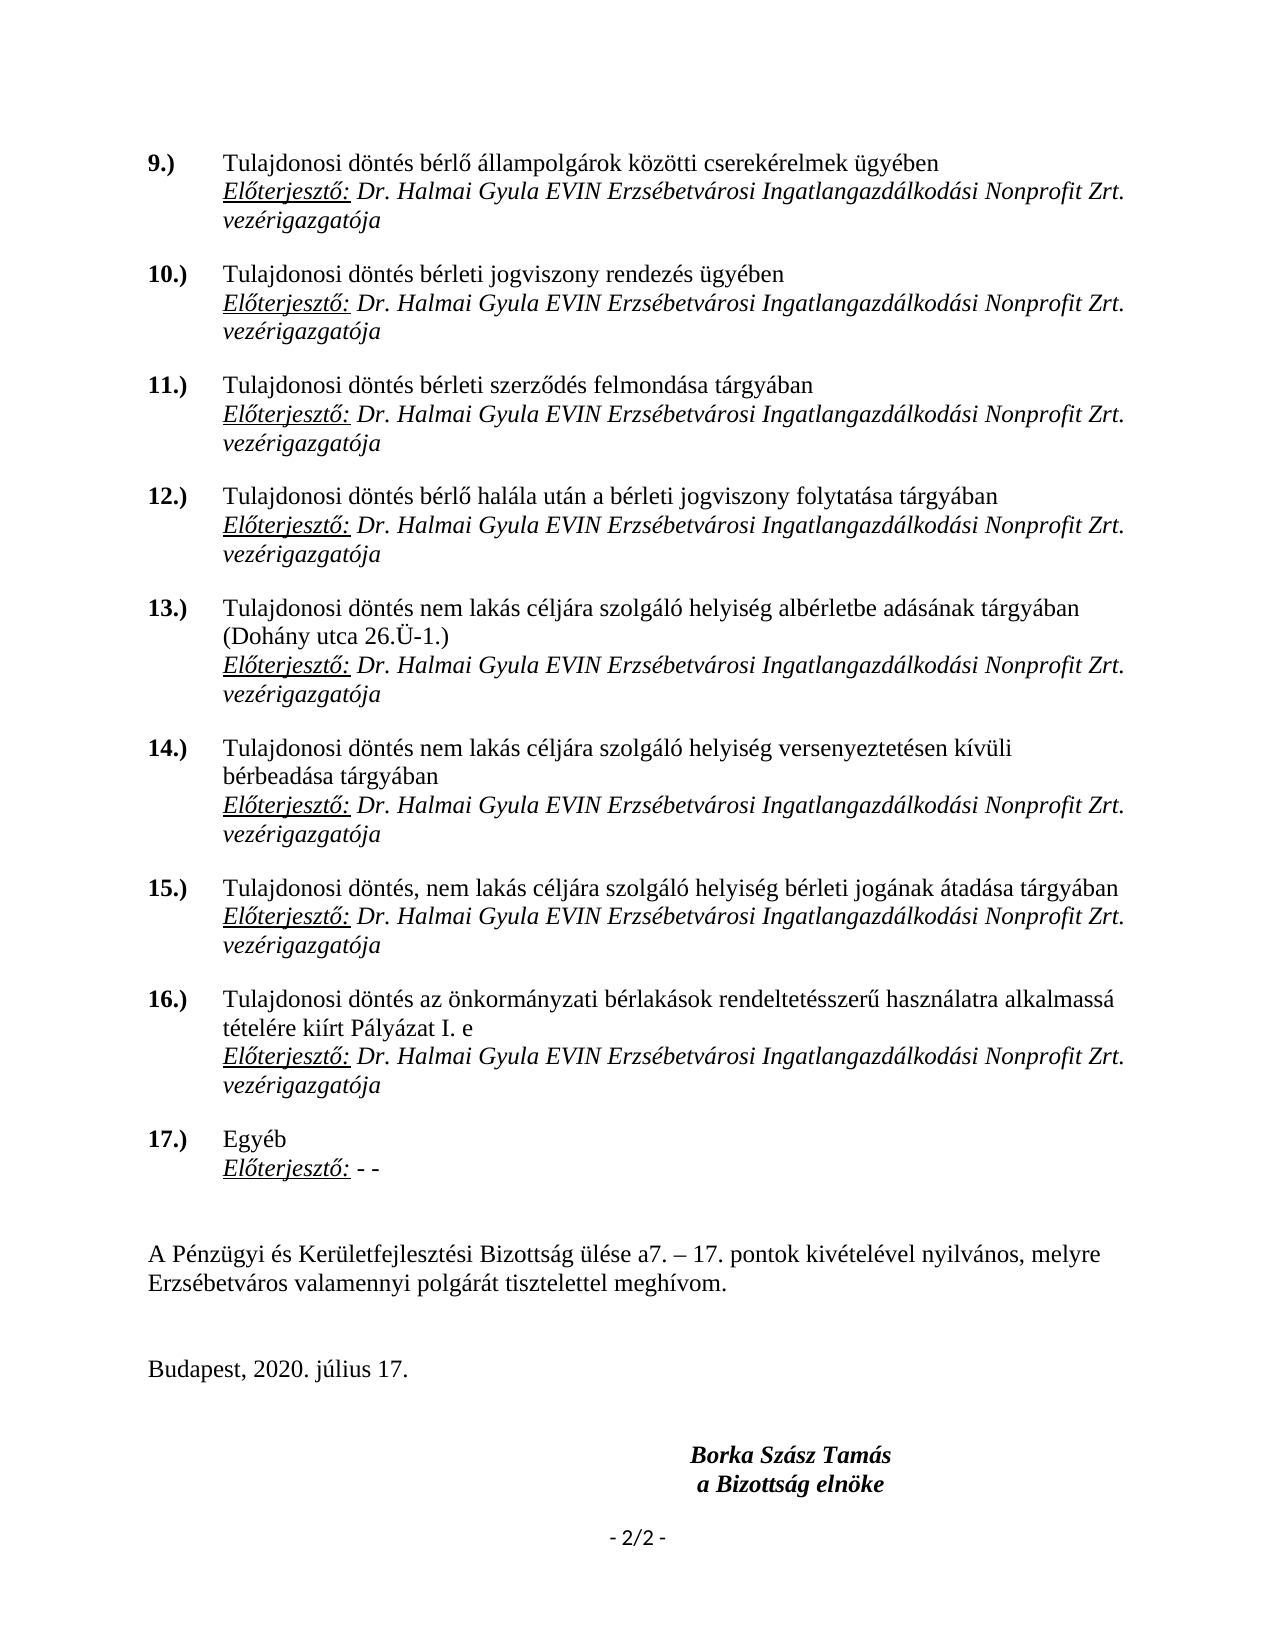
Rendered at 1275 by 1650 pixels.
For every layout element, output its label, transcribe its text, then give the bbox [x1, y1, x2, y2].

text 17.) Egyéb Előterjesztő: - - [148, 1124, 1127, 1181]
text 15.) Tulajdonosi döntés, nem lakás céljára szolgáló helyiség bérleti jogának átadása tárgyában Előterjesztő: Dr. Halmai Gyula EVIN Erzsébetvárosi Ingatlangazdálkodási Nonprofit Zrt. vezérigazgatója [148, 873, 1127, 959]
text 9.) Tulajdonosi döntés bérlő állampolgárok közötti cserekérelmek ügyében Előterjesztő: Dr. Halmai Gyula EVIN Erzsébetvárosi Ingatlangazdálkodási Nonprofit Zrt. vezérigazgatója [148, 148, 1127, 234]
text 14.) Tulajdonosi döntés nem lakás céljára szolgáló helyiség versenyeztetésen kívüli bérbeadása tárgyában Előterjesztő: Dr. Halmai Gyula EVIN Erzsébetvárosi Ingatlangazdálkodási Nonprofit Zrt. vezérigazgatója [148, 733, 1127, 848]
text 13.) Tulajdonosi döntés nem lakás céljára szolgáló helyiség albérletbe adásának tárgyában (Dohány utca 26.Ü-1.) Előterjesztő: Dr. Halmai Gyula EVIN Erzsébetvárosi Ingatlangazdálkodási Nonprofit Zrt. vezérigazgatója [148, 593, 1127, 708]
text 11.) Tulajdonosi döntés bérleti szerződés felmondása tárgyában Előterjesztő: Dr. Halmai Gyula EVIN Erzsébetvárosi Ingatlangazdálkodási Nonprofit Zrt. vezérigazgatója [148, 370, 1127, 456]
text 16.) Tulajdonosi döntés az önkormányzati bérlakások rendeltetésszerű használatra alkalmassá tételére kiírt Pályázat I. e Előterjesztő: Dr. Halmai Gyula EVIN Erzsébetvárosi Ingatlangazdálkodási Nonprofit Zrt. vezérigazgatója [148, 984, 1127, 1099]
text 12.) Tulajdonosi döntés bérlő halála után a bérleti jogviszony folytatása tárgyában Előterjesztő: Dr. Halmai Gyula EVIN Erzsébetvárosi Ingatlangazdálkodási Nonprofit Zrt. vezérigazgatója [148, 481, 1127, 568]
text Budapest, 2020. július 17. [148, 1354, 1127, 1383]
text 10.) Tulajdonosi döntés bérleti jogviszony rendezés ügyében Előterjesztő: Dr. Halmai Gyula EVIN Erzsébetvárosi Ingatlangazdálkodási Nonprofit Zrt. vezérigazgatója [148, 259, 1127, 345]
text A Pénzügyi és Kerületfejlesztési Bizottság ülése a7. – 17. pontok kivételével nyilvános, melyre Erzsébetváros valamennyi polgárát tisztelettel meghívom. [148, 1239, 1127, 1296]
text Borka Szász Tamás [648, 1440, 934, 1469]
text a Bizottság elnöke [648, 1469, 934, 1498]
